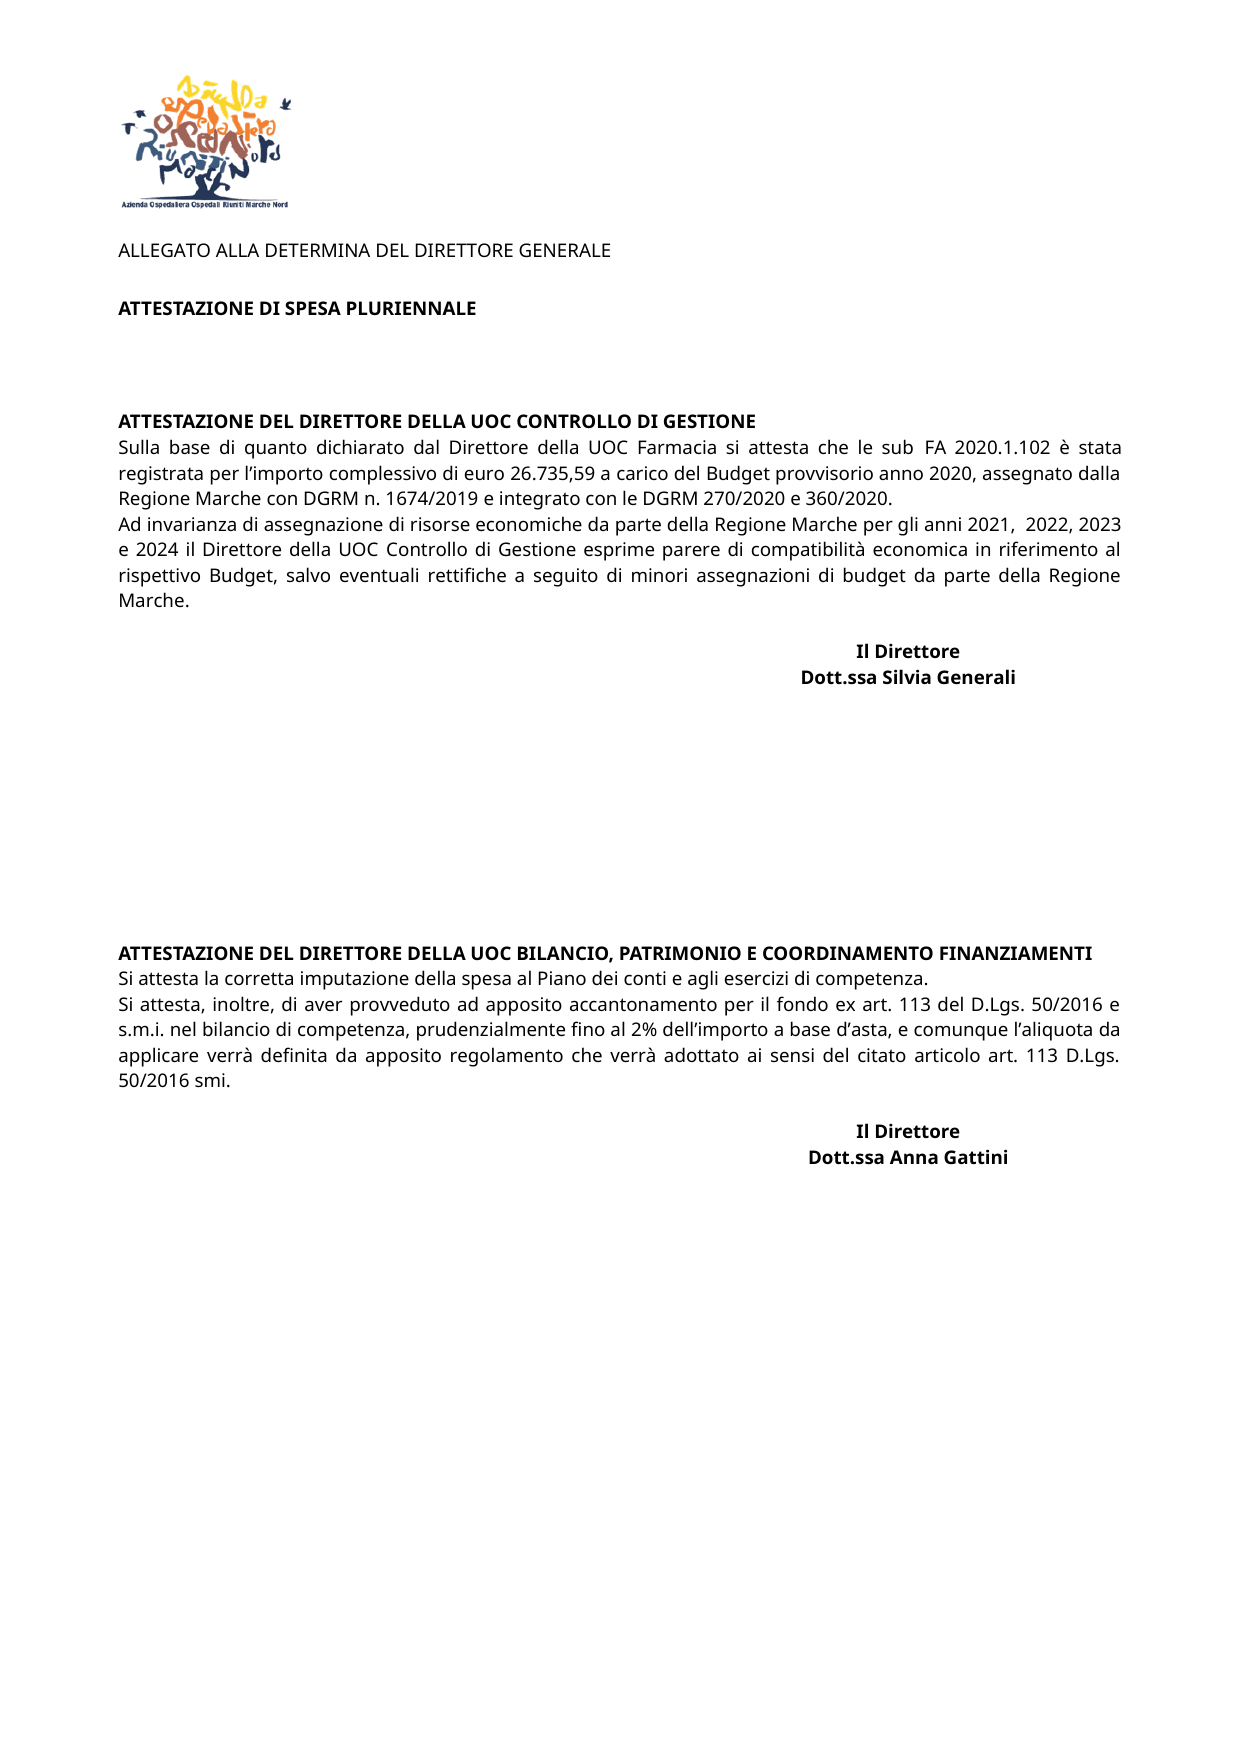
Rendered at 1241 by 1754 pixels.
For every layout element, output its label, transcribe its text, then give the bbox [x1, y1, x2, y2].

text Ad invarianza di assegnazione di risorse economiche da parte della Regione Marche per gli anni 2021, 2022, 2023 e 2024 il Direttore della UOC Controllo di Gestione esprime parere di compatibilità economica in riferimento al rispettivo Budget, salvo eventuali rettifiche a seguito di minori assegnazioni di budget da parte della Regione Marche. [118, 511, 1122, 613]
text ATTESTAZIONE DEL DIRETTORE DELLA UOC CONTROLLO DI GESTIONE [118, 409, 1122, 434]
text ATTESTAZIONE DEL DIRETTORE DELLA UOC BILANCIO, PATRIMONIO E COORDINAMENTO FINANZIAMENTI [118, 940, 1122, 966]
text Si attesta, inoltre, di aver provveduto ad apposito accantonamento per il fondo ex art. 113 del D.Lgs. 50/2016 e s.m.i. nel bilancio di competenza, prudenzialmente fino al 2% dell’importo a base d’asta, e comunque l’aliquota da applicare verrà definita da apposito regolamento che verrà adottato ai sensi del citato articolo art. 113 D.Lgs. 50/2016 smi. [118, 991, 1122, 1093]
text ATTESTAZIONE DI SPESA PLURIENNALE [118, 295, 1122, 321]
picture [118, 73, 292, 209]
text Sulla base di quanto dichiarato dal Direttore della UOC Farmacia si attesta che le sub FA 2020.1.102 è stata registrata per l’importo complessivo di euro 26.735,59 a carico del Budget provvisorio anno 2020, assegnato dalla Regione Marche con DGRM n. 1674/2019 e integrato con le DGRM 270/2020 e 360/2020. [118, 434, 1122, 511]
text Dott.ssa Silvia Generali [783, 664, 1034, 689]
text Il Direttore [783, 638, 1034, 664]
text Il Direttore [783, 1119, 1034, 1144]
text Dott.ssa Anna Gattini [783, 1144, 1034, 1170]
text ALLEGATO ALLA DETERMINA DEL DIRETTORE GENERALE [118, 237, 1122, 262]
text Si attesta la corretta imputazione della spesa al Piano dei conti e agli esercizi di competenza. [118, 966, 1122, 991]
